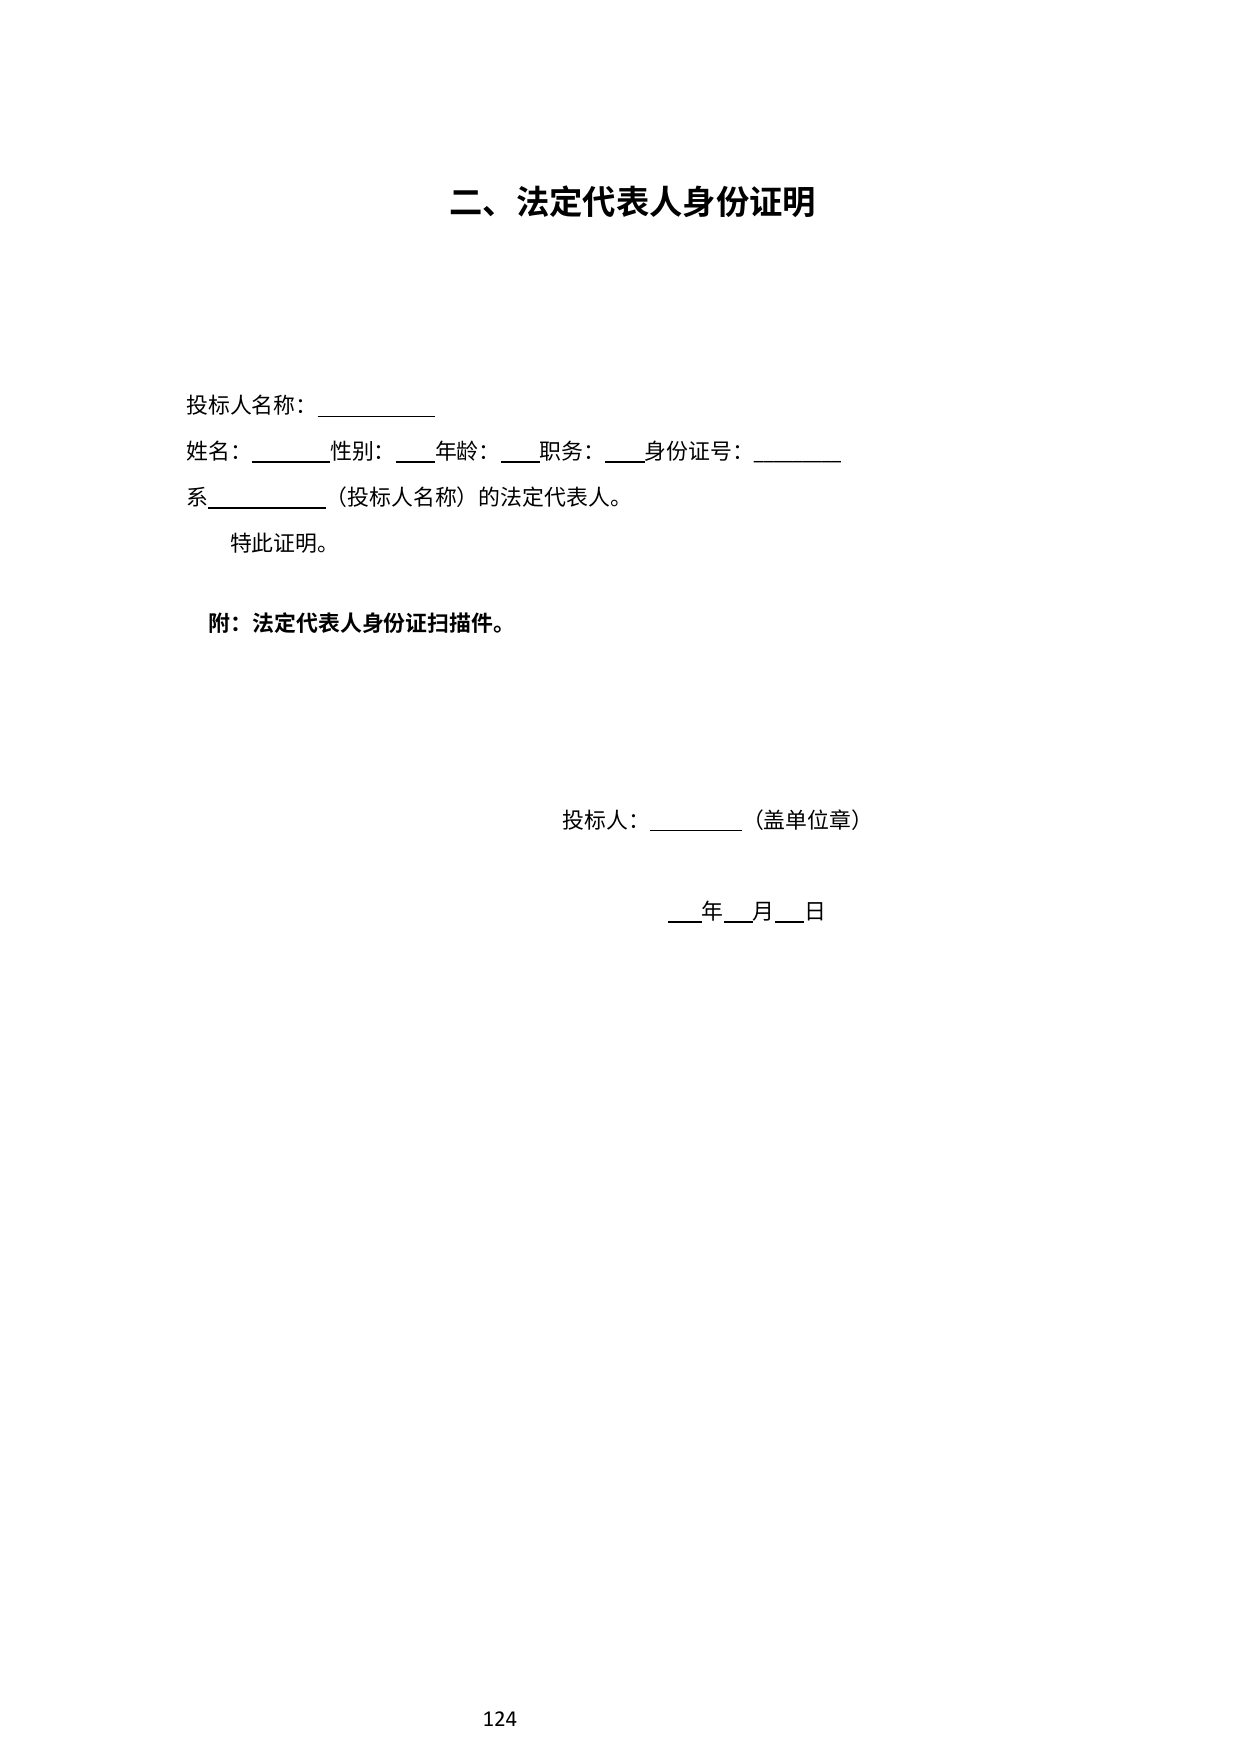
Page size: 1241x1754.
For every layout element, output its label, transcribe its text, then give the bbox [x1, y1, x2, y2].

text 年 月 日 [186, 883, 1079, 929]
text 投标人名称： [186, 377, 1079, 423]
text 系 （投标人名称）的法定代表人。 [186, 469, 1079, 515]
text 姓名： 性别： 年龄： 职务： 身份证号：_________ [186, 423, 1079, 469]
text 投标人： （盖单位章） [186, 791, 1079, 837]
subtitle 二、法定代表人身份证明 [186, 176, 1079, 224]
text 附：法定代表人身份证扫描件。 [186, 606, 1079, 638]
text 特此证明。 [186, 515, 1079, 561]
